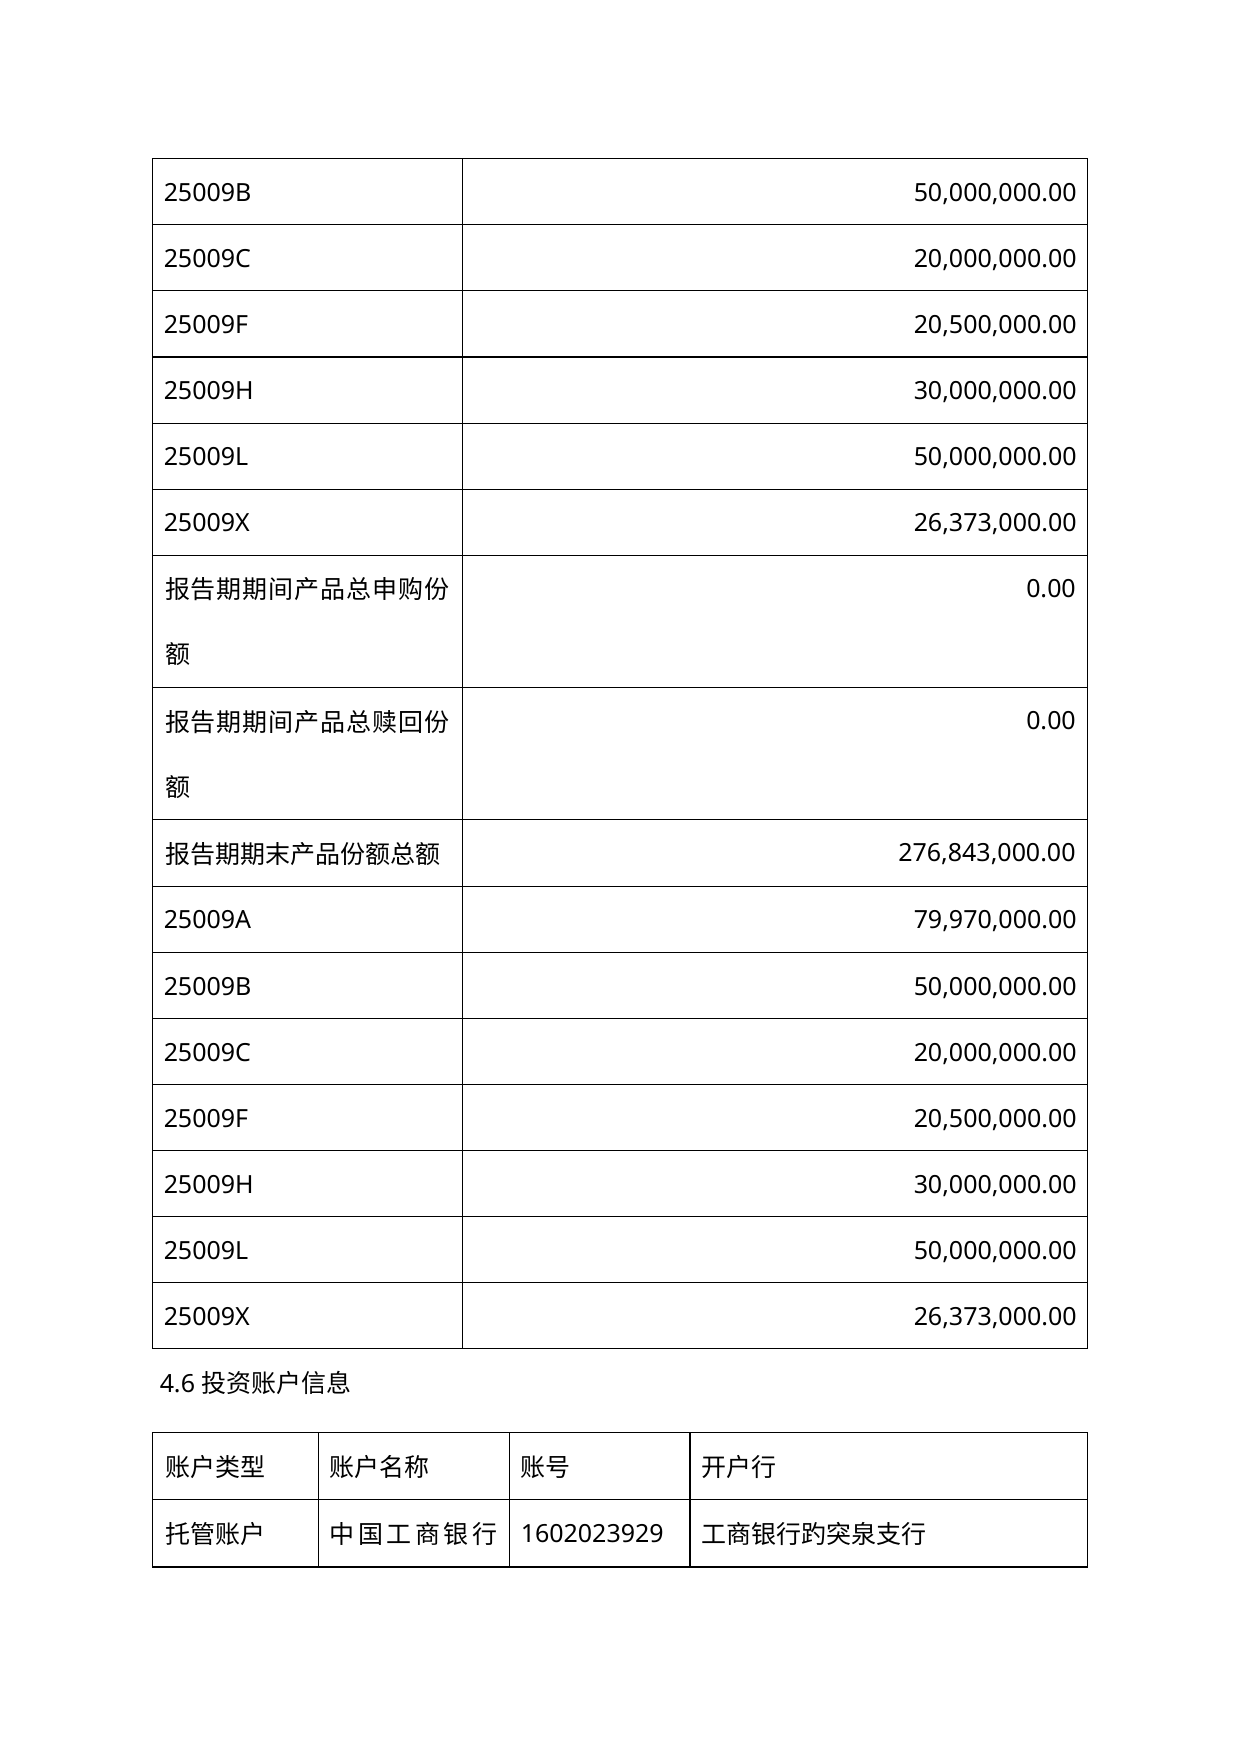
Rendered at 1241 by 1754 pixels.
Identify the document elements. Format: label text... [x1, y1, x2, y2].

table_cell 20,000,000.00 [463, 225, 1087, 290]
table_cell 25009B [153, 953, 462, 1018]
table_cell 30,000,000.00 [463, 1151, 1087, 1216]
table_cell 30,000,000.00 [463, 358, 1087, 422]
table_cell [319, 1500, 509, 1566]
text 4.6 投资账户信息 [159, 1349, 1081, 1414]
table_cell 20,000,000.00 [463, 1019, 1087, 1084]
table_cell 79,970,000.00 [463, 887, 1087, 952]
table_cell 工商银行趵突泉支行 [691, 1500, 1087, 1566]
table_cell 25009F [153, 1085, 462, 1150]
table_cell 报告期期间产品总赎回份额 [153, 688, 462, 819]
table_cell 20,500,000.00 [463, 1085, 1087, 1150]
table_cell 50,000,000.00 [463, 1217, 1087, 1282]
table_cell 25009L [153, 1217, 462, 1282]
table_cell 25009X [153, 1283, 462, 1348]
table_cell 25009F [153, 291, 462, 356]
table_cell 25009H [153, 358, 462, 422]
table_cell 0.00 [463, 556, 1087, 687]
table_cell 报告期期间产品总申购份额 [153, 556, 462, 687]
table_cell 25009A [153, 887, 462, 952]
table_cell 报告期期末产品份额总额 [153, 820, 462, 886]
table_cell 25009B [153, 159, 462, 224]
table_cell 26,373,000.00 [463, 1283, 1087, 1348]
table_cell 托管账户 [153, 1500, 318, 1566]
table_cell 25009C [153, 225, 462, 290]
table_header 账户类型 [153, 1433, 318, 1499]
table_cell 20,500,000.00 [463, 291, 1087, 356]
table_header 账号 [510, 1433, 689, 1499]
table_header 账户名称 [319, 1433, 509, 1499]
table_cell 25009X [153, 490, 462, 554]
table_cell 26,373,000.00 [463, 490, 1087, 554]
table_cell 0.00 [463, 688, 1087, 819]
table_header 开户行 [691, 1433, 1087, 1499]
table_cell 1602023929200348836 [510, 1500, 689, 1566]
table_cell 50,000,000.00 [463, 424, 1087, 488]
table_cell 25009C [153, 1019, 462, 1084]
table_cell 25009L [153, 424, 462, 488]
table_cell 276,843,000.00 [463, 820, 1087, 886]
table_cell 25009H [153, 1151, 462, 1216]
table_cell 50,000,000.00 [463, 953, 1087, 1018]
table_cell 50,000,000.00 [463, 159, 1087, 224]
